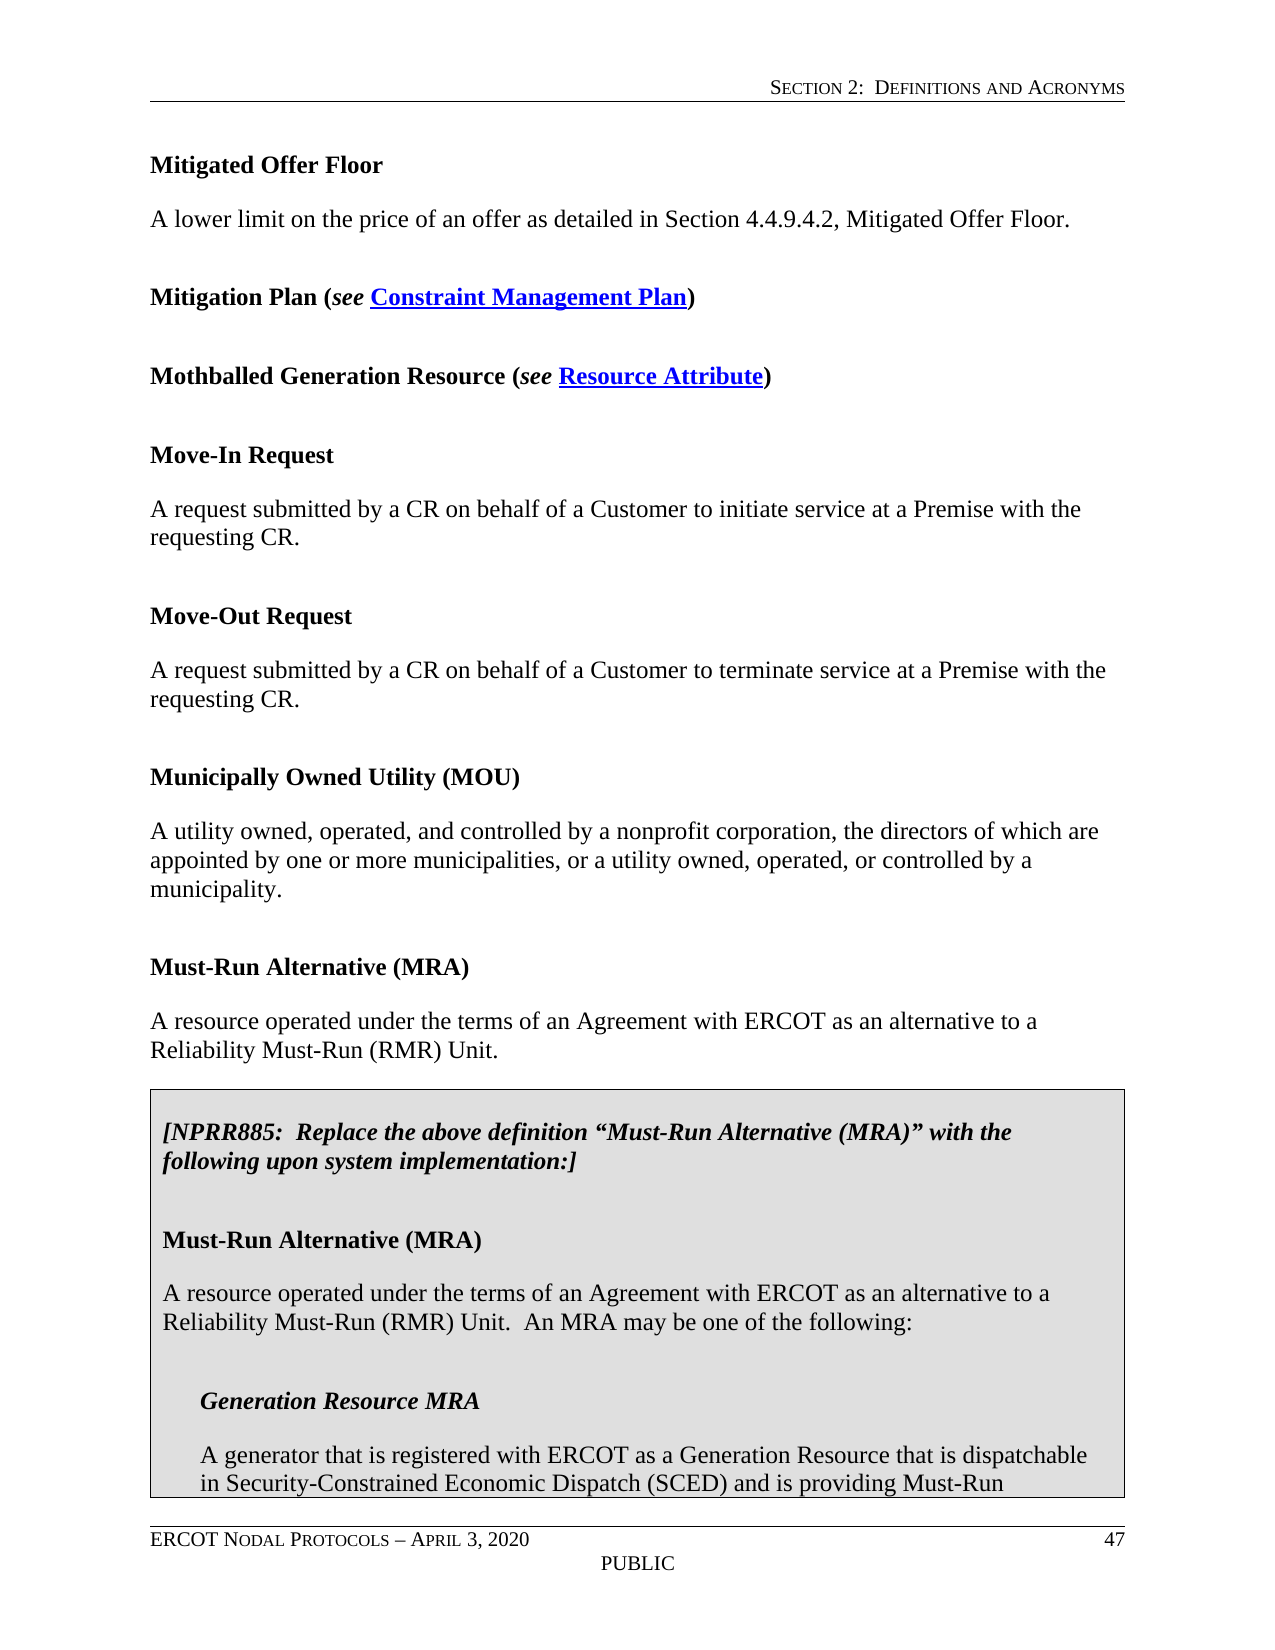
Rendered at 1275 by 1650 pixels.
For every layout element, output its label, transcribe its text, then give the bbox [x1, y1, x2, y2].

text A utility owned, operated, and controlled by a nonprofit corporation, the directors of which are appointed by one or more municipalities, or a utility owned, operated, or controlled by a municipality. [150, 816, 1125, 902]
text Move-In Request [150, 440, 1125, 469]
text Mitigation Plan (see Constraint Management Plan) [150, 282, 1125, 311]
text A request submitted by a CR on behalf of a Customer to initiate service at a Premise with the requesting CR. [150, 494, 1125, 551]
text Must-Run Alternative (MRA) [150, 952, 1125, 981]
text Mothballed Generation Resource (see Resource Attribute) [150, 361, 1125, 390]
text Move-Out Request [150, 601, 1125, 630]
text A request submitted by a CR on behalf of a Customer to terminate service at a Premise with the requesting CR. [150, 655, 1125, 712]
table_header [151, 1090, 1124, 1497]
text Municipally Owned Utility (MOU) [150, 762, 1125, 791]
text A lower limit on the price of an offer as detailed in Section 4.4.9.4.2, Mitigated Offer Floor. [150, 204, 1125, 232]
text Mitigated Offer Floor [150, 150, 1125, 179]
text A resource operated under the terms of an Agreement with ERCOT as an alternative to a Reliability Must-Run (RMR) Unit. [150, 1006, 1125, 1064]
